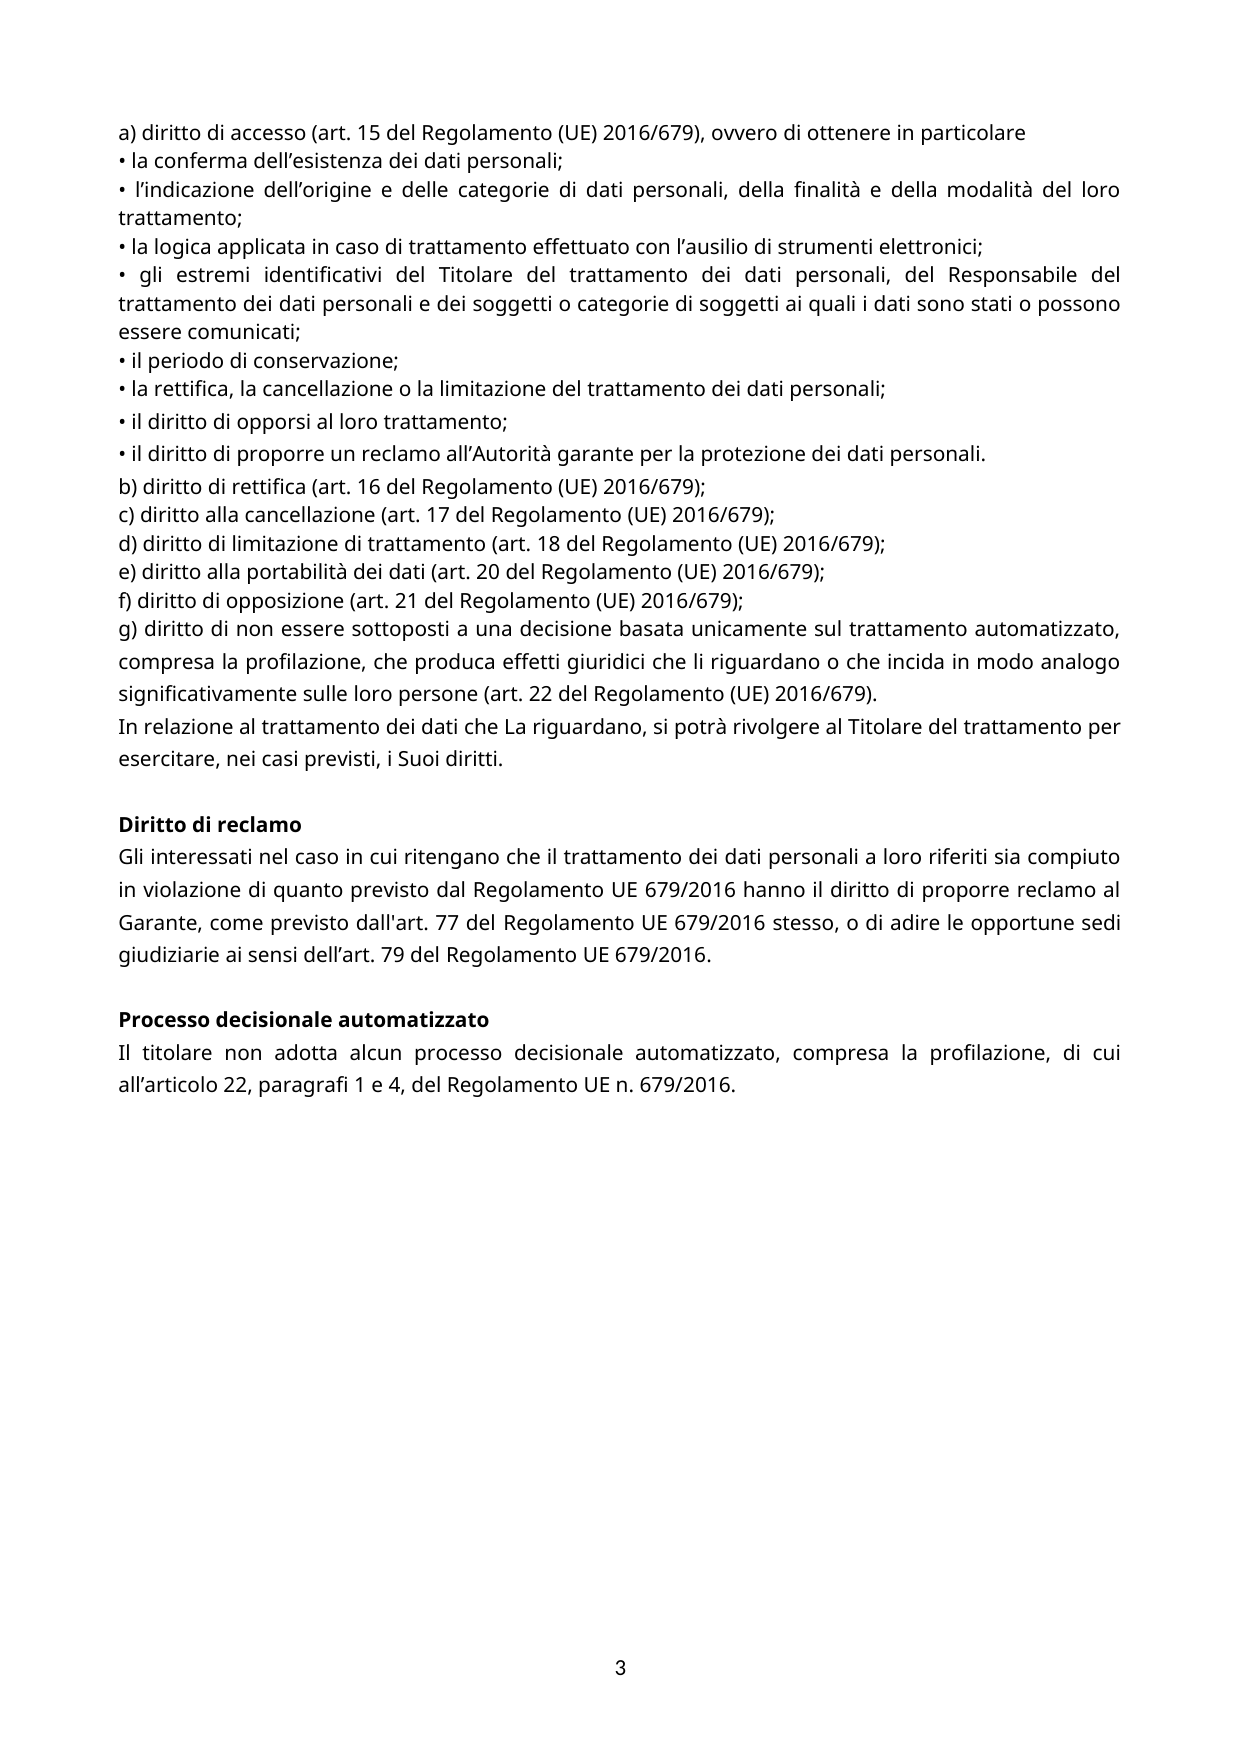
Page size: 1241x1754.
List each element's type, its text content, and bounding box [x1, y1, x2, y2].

text • gli estremi identificativi del Titolare del trattamento dei dati personali, del Responsabile del trattamento dei dati personali e dei soggetti o categorie di soggetti ai quali i dati sono stati o possono essere comunicati; [118, 260, 1122, 346]
text Processo decisionale automatizzato [118, 1005, 1122, 1034]
text • la conferma dell’esistenza dei dati personali; [118, 147, 1122, 175]
text • il diritto di opporsi al loro trattamento; [118, 407, 1122, 435]
text Gli interessati nel caso in cui ritengano che il trattamento dei dati personali a loro riferiti sia compiuto in violazione di quanto previsto dal Regolamento UE 679/2016 hanno il diritto di proporre reclamo al Garante, come previsto dall'art. 77 del Regolamento UE 679/2016 stesso, o di adire le opportune sedi giudiziarie ai sensi dell’art. 79 del Regolamento UE 679/2016. [118, 842, 1122, 969]
text Il titolare non adotta alcun processo decisionale automatizzato, compresa la profilazione, di cui all’articolo 22, paragrafi 1 e 4, del Regolamento UE n. 679/2016. [118, 1038, 1122, 1099]
text e) diritto alla portabilità dei dati (art. 20 del Regolamento (UE) 2016/679); [118, 557, 1122, 586]
text • il periodo di conservazione; [118, 346, 1122, 374]
text • l’indicazione dell’origine e delle categorie di dati personali, della finalità e della modalità del loro trattamento; [118, 175, 1122, 232]
text • la logica applicata in caso di trattamento effettuato con l’ausilio di strumenti elettronici; [118, 232, 1122, 260]
text g) diritto di non essere sottoposti a una decisione basata unicamente sul trattamento automatizzato, compresa la profilazione, che produca effetti giuridici che li riguardano o che incida in modo analogo significativamente sulle loro persone (art. 22 del Regolamento (UE) 2016/679). [118, 614, 1122, 708]
text b) diritto di rettifica (art. 16 del Regolamento (UE) 2016/679); [118, 472, 1122, 500]
text c) diritto alla cancellazione (art. 17 del Regolamento (UE) 2016/679); [118, 500, 1122, 529]
text Diritto di reclamo [118, 810, 1122, 838]
text • il diritto di proporre un reclamo all’Autorità garante per la protezione dei dati personali. [118, 439, 1122, 468]
text d) diritto di limitazione di trattamento (art. 18 del Regolamento (UE) 2016/679); [118, 529, 1122, 557]
text • la rettifica, la cancellazione o la limitazione del trattamento dei dati personali; [118, 374, 1122, 403]
text a) diritto di accesso (art. 15 del Regolamento (UE) 2016/679), ovvero di ottenere in particolare [118, 118, 1122, 147]
text In relazione al trattamento dei dati che La riguardano, si potrà rivolgere al Titolare del trattamento per esercitare, nei casi previsti, i Suoi diritti. [118, 712, 1122, 773]
text f) diritto di opposizione (art. 21 del Regolamento (UE) 2016/679); [118, 586, 1122, 614]
